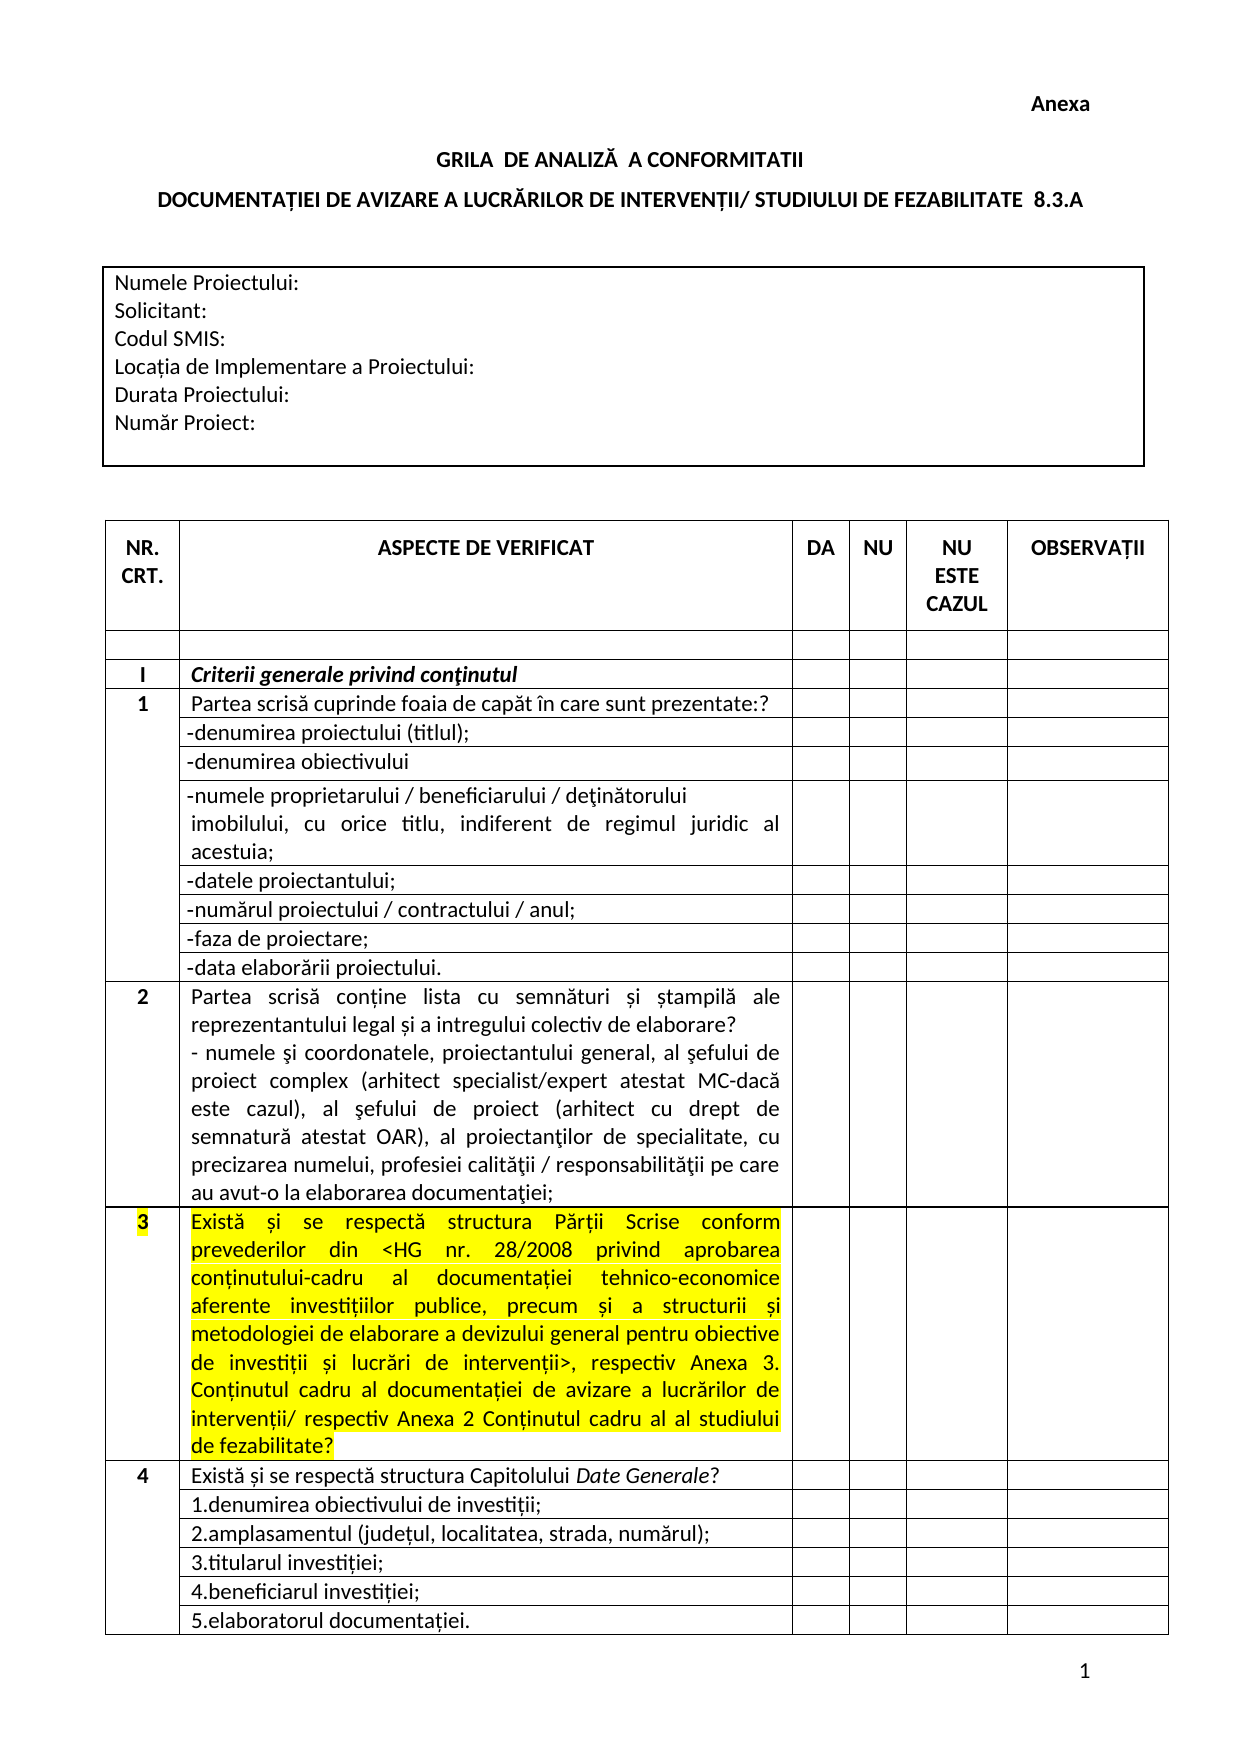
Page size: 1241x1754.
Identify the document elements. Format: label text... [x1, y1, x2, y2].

table_cell [907, 781, 1007, 865]
table_header OBSERVAŢII [1008, 521, 1168, 630]
table_cell [850, 781, 906, 865]
table_cell [850, 1490, 906, 1518]
text DOCUMENTAŢIEI DE AVIZARE A LUCRĂRILOR DE INTERVENŢII/ STUDIULUI DE FEZABILITATE 8.3.A [150, 185, 1090, 213]
table_cell [793, 747, 849, 780]
table_cell Partea scrisă conține lista cu semnături și ștampilă ale reprezentantului legal și a intregului colectiv de elaborare? - numele şi coordonatele, proiectantului general, al şefului de proiect complex (arhitect specialist/expert atestat MC-dacă este cazul), al şefului de proiect (arhitect cu drept de semnatură atestat OAR), al proiectanţilor de specialitate, cu precizarea numelui, profesiei calităţii / responsabilităţii pe care au avut-o la elaborarea documentaţiei; [180, 982, 792, 1206]
table_cell 4.beneficiarul investiţiei; [180, 1577, 792, 1605]
table_cell [793, 866, 849, 894]
table_cell [907, 631, 1007, 659]
table_cell [1008, 689, 1168, 717]
table_cell [793, 781, 849, 865]
table_cell Există și se respectă structura Capitolului Date Generale? [180, 1461, 792, 1489]
table_cell 3.titularul investiţiei; [180, 1548, 792, 1576]
table_cell [850, 866, 906, 894]
table_cell [907, 953, 1007, 981]
table_cell [907, 1606, 1007, 1634]
table_cell [850, 1606, 906, 1634]
table_cell [1008, 1490, 1168, 1518]
table_cell 3 [106, 1208, 179, 1460]
table_cell [1008, 747, 1168, 780]
table_cell [793, 689, 849, 717]
table_cell [907, 982, 1007, 1206]
table_header ASPECTE DE VERIFICAT [180, 521, 792, 630]
table_cell [850, 953, 906, 981]
text Anexa [150, 89, 1090, 117]
table_header NR. CRT. [106, 521, 179, 630]
table_cell [1008, 1208, 1168, 1460]
table_cell [850, 1208, 906, 1460]
table_cell 4 [106, 1461, 179, 1634]
table_cell [1008, 895, 1168, 923]
table_cell [793, 718, 849, 746]
table_cell I [106, 660, 179, 688]
table_cell 2 [106, 982, 179, 1206]
table_cell [106, 631, 179, 659]
table_cell numele proprietarului / beneficiarului / deţinătorului imobilului, cu orice titlu, indiferent de regimul juridic al acestuia; [180, 781, 792, 865]
table_cell [793, 953, 849, 981]
table_cell [907, 1461, 1007, 1489]
table_cell [793, 982, 849, 1206]
table_cell [793, 895, 849, 923]
table_cell [850, 982, 906, 1206]
table_cell [850, 1577, 906, 1605]
table_cell [1008, 1519, 1168, 1547]
table_cell numărul proiectului / contractului / anul; [180, 895, 792, 923]
table_cell [1008, 1577, 1168, 1605]
table_cell [1008, 1606, 1168, 1634]
table_cell [793, 1208, 849, 1460]
table_cell [907, 747, 1007, 780]
table_cell [793, 1461, 849, 1489]
table_cell [850, 1548, 906, 1576]
table_cell [1008, 1548, 1168, 1576]
table_cell [907, 1490, 1007, 1518]
table_header Numele Proiectului: Solicitant: Codul SMIS: Locaţia de Implementare a Proiectului: Durata Proiectului: Număr Proiect: [104, 268, 1143, 464]
table_cell [907, 660, 1007, 688]
table_cell [1008, 1461, 1168, 1489]
table_cell Criterii generale privind conţinutul [180, 660, 792, 688]
table_cell [793, 660, 849, 688]
table_cell [907, 924, 1007, 952]
table_cell [850, 1519, 906, 1547]
table_cell data elaborării proiectului. [180, 953, 792, 981]
table_cell [907, 895, 1007, 923]
table_cell [793, 1519, 849, 1547]
table_header DA [793, 521, 849, 630]
table_header NU ESTE CAZUL [907, 521, 1007, 630]
table_cell [907, 689, 1007, 717]
table_cell Există și se respectă structura Părții Scrise conform prevederilor din <HG nr. 28/2008 privind aprobarea conţinutului-cadru al documentaţiei tehnico-economice aferente investiţiilor publice, precum şi a structurii şi metodologiei de elaborare a devizului general pentru obiective de investiţii şi lucrări de intervenţii>, respectiv Anexa 3. Conţinutul cadru al documentaţiei de avizare a lucrărilor de intervenţii/ respectiv Anexa 2 Conţinutul cadru al al studiului de fezabilitate? [180, 1208, 792, 1460]
table_cell [907, 1577, 1007, 1605]
table_cell [850, 689, 906, 717]
table_cell faza de proiectare; [180, 924, 792, 952]
table_cell 2.amplasamentul (judeţul, localitatea, strada, numărul); [180, 1519, 792, 1547]
table_cell [850, 718, 906, 746]
table_cell [1008, 781, 1168, 865]
table_header NU [850, 521, 906, 630]
table_cell [907, 718, 1007, 746]
table_cell [793, 1490, 849, 1518]
table_cell [793, 1548, 849, 1576]
table_cell [850, 924, 906, 952]
table_cell [850, 631, 906, 659]
table_cell [1008, 866, 1168, 894]
table_cell [793, 1606, 849, 1634]
table_cell [850, 660, 906, 688]
table_cell 5.elaboratorul documentaţiei. [180, 1606, 792, 1634]
table_cell [907, 866, 1007, 894]
table_cell [850, 747, 906, 780]
table_cell 1 [106, 689, 179, 981]
table_cell [793, 631, 849, 659]
table_cell [180, 631, 792, 659]
table_cell [850, 1461, 906, 1489]
table_cell [1008, 631, 1168, 659]
text GRILA DE ANALIZĂ A CONFORMITATII [150, 145, 1090, 173]
table_cell [907, 1519, 1007, 1547]
table_cell [1008, 718, 1168, 746]
table_cell 1.denumirea obiectivului de investiţii; [180, 1490, 792, 1518]
table_cell [793, 924, 849, 952]
table_cell [907, 1208, 1007, 1460]
table_cell denumirea obiectivului [180, 747, 792, 780]
table_cell [1008, 982, 1168, 1206]
table_cell [1008, 924, 1168, 952]
table_cell [1008, 953, 1168, 981]
table_cell denumirea proiectului (titlul); [180, 718, 792, 746]
table_cell [907, 1548, 1007, 1576]
table_cell Partea scrisă cuprinde foaia de capăt în care sunt prezentate:? [180, 689, 792, 717]
table_cell [1008, 660, 1168, 688]
table_cell [793, 1577, 849, 1605]
table_cell datele proiectantului; [180, 866, 792, 894]
table_cell [850, 895, 906, 923]
